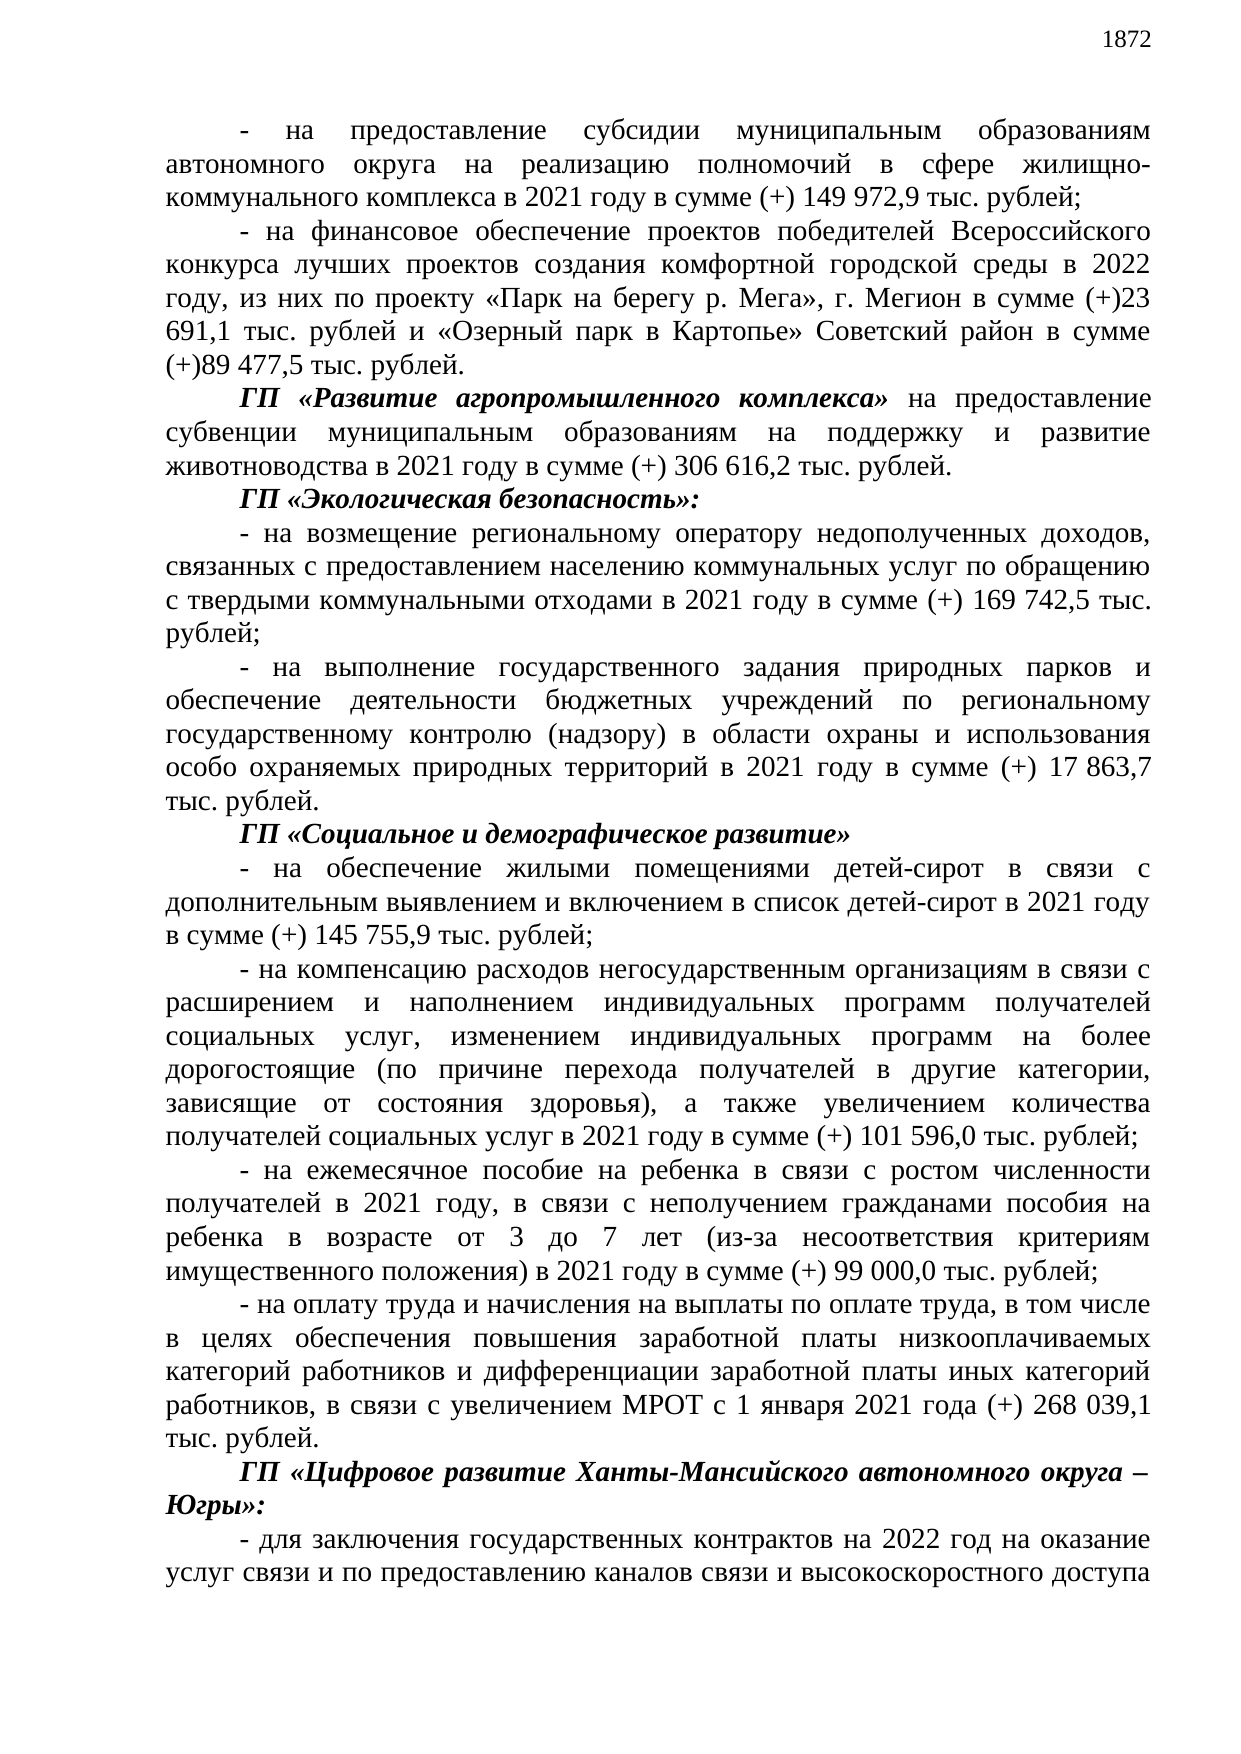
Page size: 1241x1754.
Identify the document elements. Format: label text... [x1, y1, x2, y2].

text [165, 1521, 1152, 1588]
text - на выполнение государственного задания природных парков и обеспечение деятельности бюджетных учреждений по региональному государственному контролю (надзору) в области охраны и использования особо охраняемых природных территорий в 2021 году в сумме (+) 17 863,7 тыс. рублей. [165, 649, 1152, 817]
text - на компенсацию расходов негосударственным организациям в связи с расширением и наполнением индивидуальных программ получателей социальных услуг, изменением индивидуальных программ на более дорогостоящие (по причине перехода получателей в другие категории, зависящие от состояния здоровья), а также увеличением количества получателей социальных услуг в 2021 году в сумме (+) 101 596,0 тыс. рублей; [165, 951, 1152, 1152]
text - на финансовое обеспечение проектов победителей Всероссийского конкурса лучших проектов создания комфортной городской среды в 2022 году, из них по проекту «Парк на берегу р. Мега», г. Мегион в сумме (+)23 691,1 тыс. рублей и «Озерный парк в Картопье» Советский район в сумме (+)89 477,5 тыс. рублей. [165, 213, 1152, 381]
text - на возмещение региональному оператору недополученных доходов, связанных с предоставлением населению коммунальных услуг по обращению с твердыми коммунальными отходами в 2021 году в сумме (+) 169 742,5 тыс. рублей; [165, 515, 1152, 649]
text - на предоставление субсидии муниципальным образованиям автономного округа на реализацию полномочий в сфере жилищно-коммунального комплекса в 2021 году в сумме (+) 149 972,9 тыс. рублей; [165, 112, 1152, 213]
text - на оплату труда и начисления на выплаты по оплате труда, в том числе в целях обеспечения повышения заработной платы низкооплачиваемых категорий работников и дифференциации заработной платы иных категорий работников, в связи с увеличением МРОТ с 1 января 2021 года (+) 268 039,1 тыс. рублей. [165, 1286, 1152, 1454]
text ГП «Развитие агропромышленного комплекса» на предоставление субвенции муниципальным образованиям на поддержку и развитие животноводства в 2021 году в сумме (+) 306 616,2 тыс. рублей. [165, 381, 1152, 481]
text - на обеспечение жилыми помещениями детей-сирот в связи с дополнительным выявлением и включением в список детей-сирот в 2021 году в сумме (+) 145 755,9 тыс. рублей; [165, 850, 1152, 951]
text - на ежемесячное пособие на ребенка в связи с ростом численности получателей в 2021 году, в связи с неполучением гражданами пособия на ребенка в возрасте от 3 до 7 лет (из-за несоответствия критериям имущественного положения) в 2021 году в сумме (+) 99 000,0 тыс. рублей; [165, 1152, 1152, 1286]
text ГП «Экологическая безопасность»: [165, 481, 1152, 515]
text ГП «Социальное и демографическое развитие» [165, 817, 1152, 850]
text ГП «Цифровое развитие Ханты-Мансийского автономного округа – Югры»: [165, 1454, 1152, 1521]
